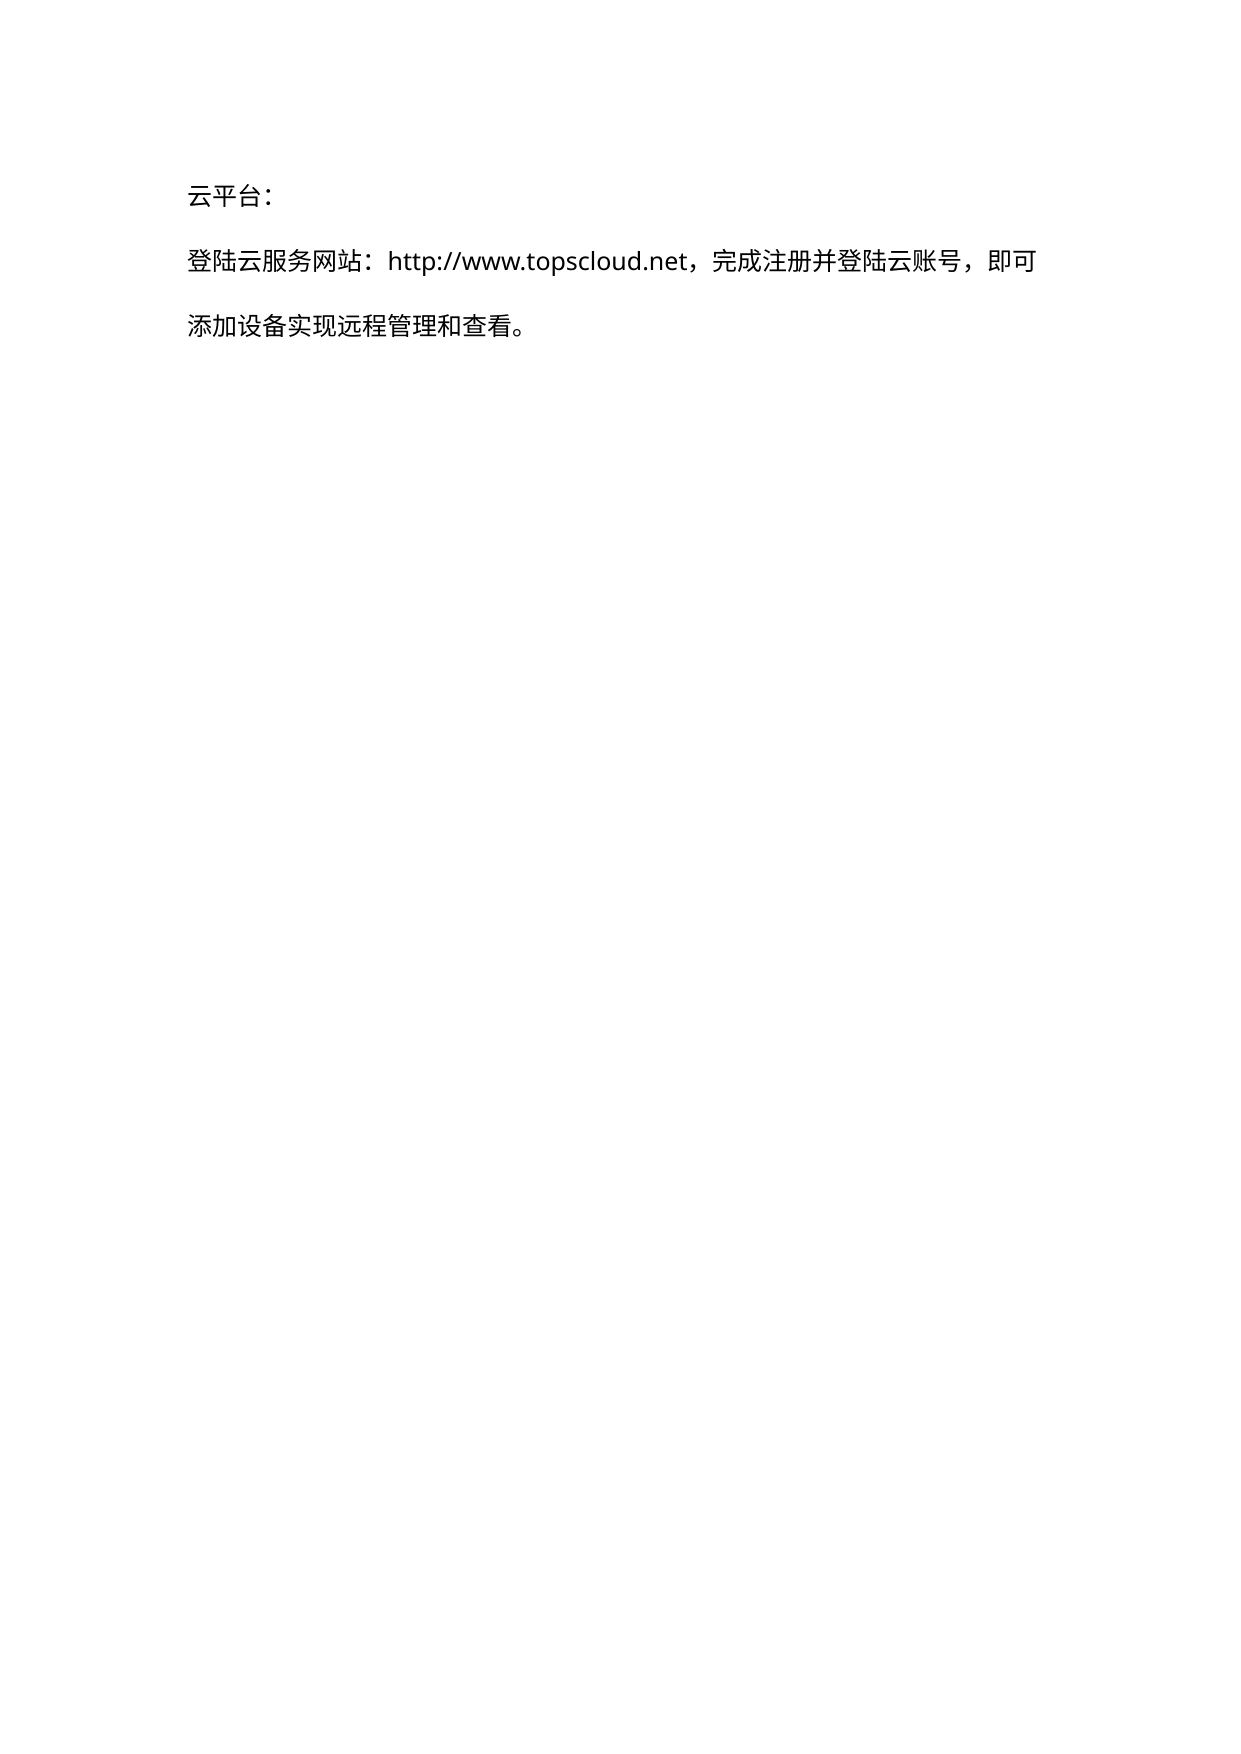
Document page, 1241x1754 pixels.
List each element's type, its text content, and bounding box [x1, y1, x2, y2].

list 登陆云服务网站：http://www.topscloud.net，完成注册并登陆云账号，即可添加设备实现远程管理和查看。 [187, 227, 1053, 357]
list 云平台： [187, 162, 1053, 227]
